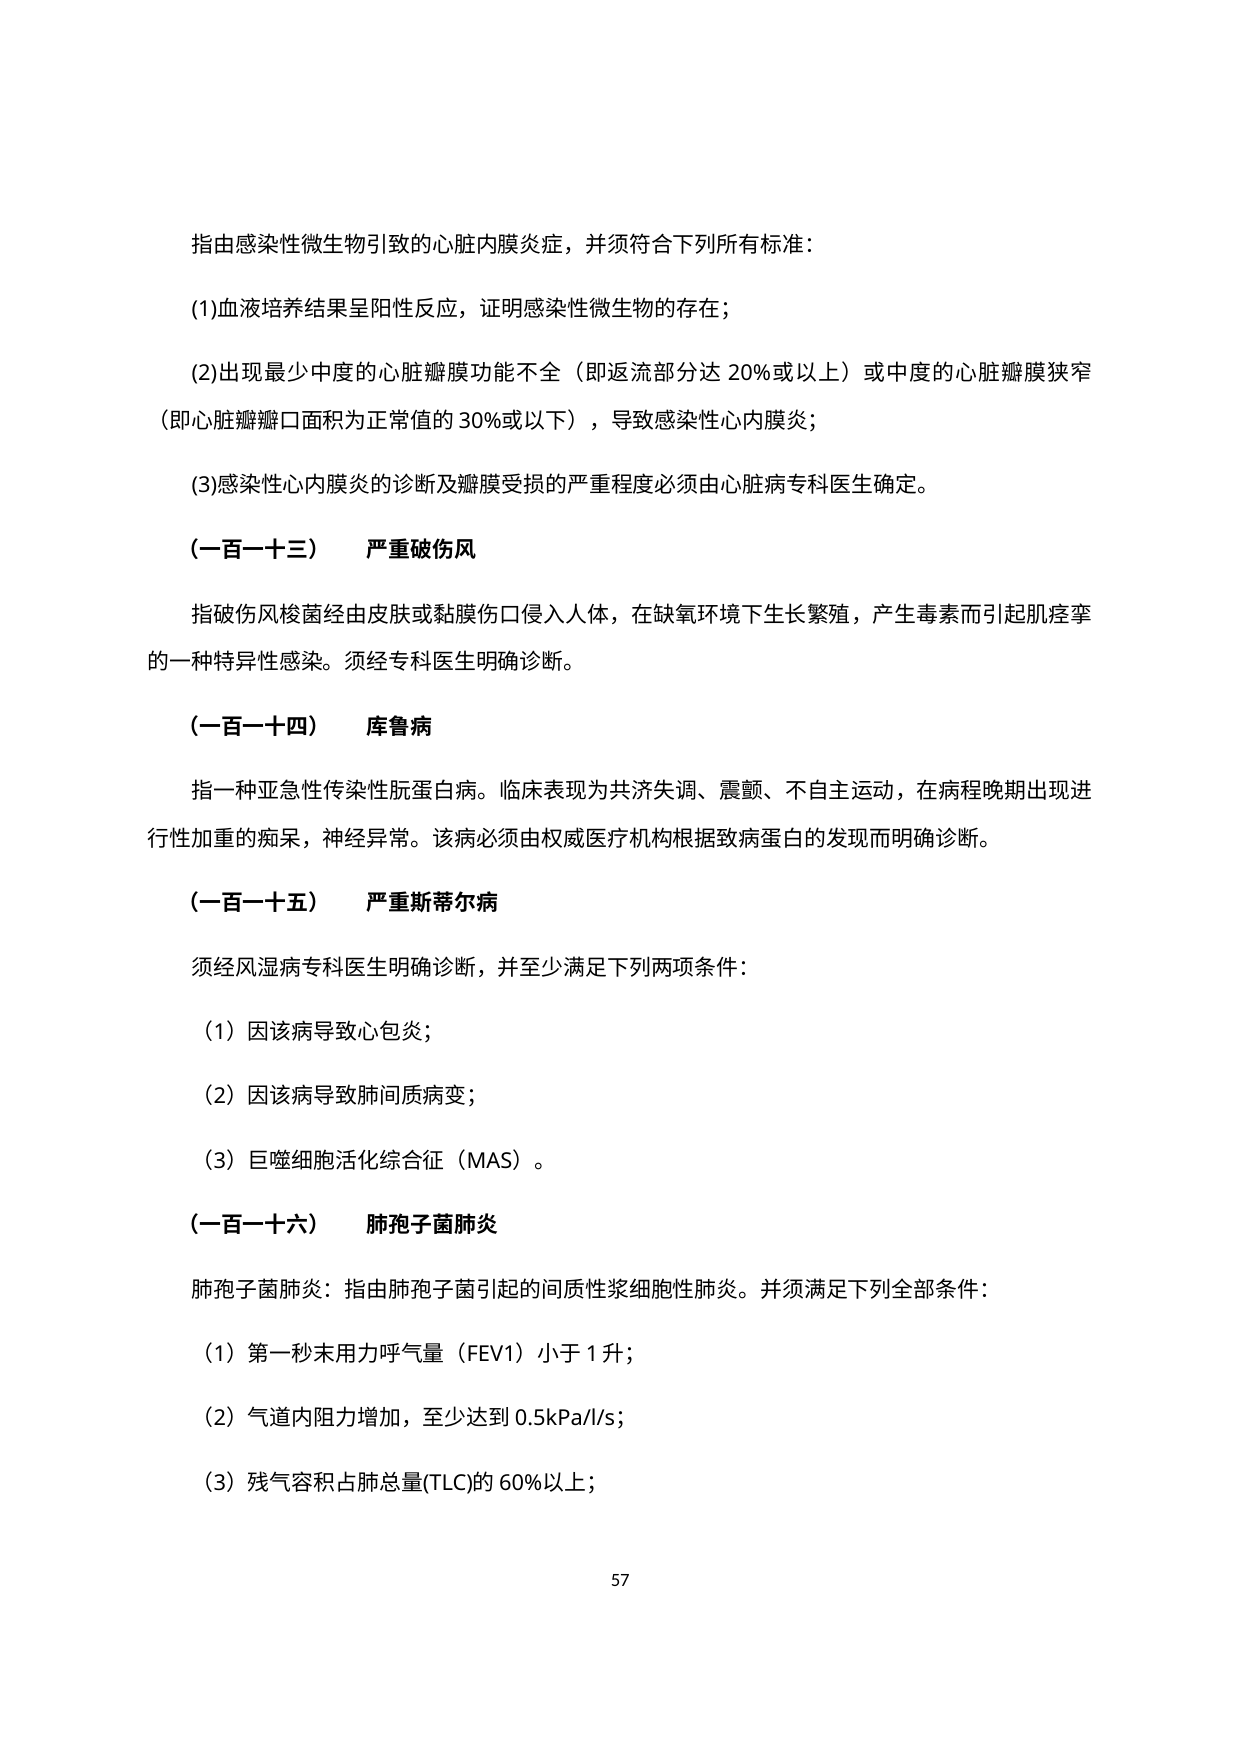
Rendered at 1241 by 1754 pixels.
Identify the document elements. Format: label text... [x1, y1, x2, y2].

text (2)出现最少中度的心脏瓣膜功能不全（即返流部分达20%或以上）或中度的心脏瓣膜狭窄（即心脏瓣瓣口面积为正常值的30%或以下），导致感染性心内膜炎； [148, 355, 1093, 435]
text （2）气道内阻力增加，至少达到0.5kPa/l/s； [148, 1400, 1093, 1432]
text (1)血液培养结果呈阳性反应，证明感染性微生物的存在； [148, 291, 1093, 323]
list 肺孢子菌肺炎 [177, 1207, 1093, 1239]
text 须经风湿病专科医生明确诊断，并至少满足下列两项条件： [148, 950, 1093, 982]
list 严重破伤风 [177, 532, 1093, 564]
text 指破伤风梭菌经由皮肤或黏膜伤口侵入人体，在缺氧环境下生长繁殖，产生毒素而引起肌痉挛的一种特异性感染。须经专科医生明确诊断。 [148, 597, 1093, 676]
text （3）残气容积占肺总量(TLC)的60%以上； [148, 1464, 1093, 1496]
text 指由感染性微生物引致的心脏内膜炎症，并须符合下列所有标准： [148, 227, 1093, 259]
text （1）第一秒末用力呼气量（FEV1）小于1升； [148, 1336, 1093, 1368]
text （2）因该病导致肺间质病变； [148, 1078, 1093, 1110]
text 指一种亚急性传染性朊蛋白病。临床表现为共济失调、震颤、不自主运动，在病程晚期出现进行性加重的痴呆，神经异常。该病必须由权威医疗机构根据致病蛋白的发现而明确诊断。 [148, 773, 1093, 852]
text （3）巨噬细胞活化综合征（MAS）。 [148, 1143, 1093, 1174]
list 库鲁病 [177, 708, 1093, 741]
list 严重斯蒂尔病 [177, 885, 1093, 917]
text （1）因该病导致心包炎； [148, 1014, 1093, 1046]
text 肺孢子菌肺炎：指由肺孢子菌引起的间质性浆细胞性肺炎。并须满足下列全部条件： [148, 1272, 1093, 1303]
text (3)感染性心内膜炎的诊断及瓣膜受损的严重程度必须由心脏病专科医生确定。 [148, 467, 1093, 499]
